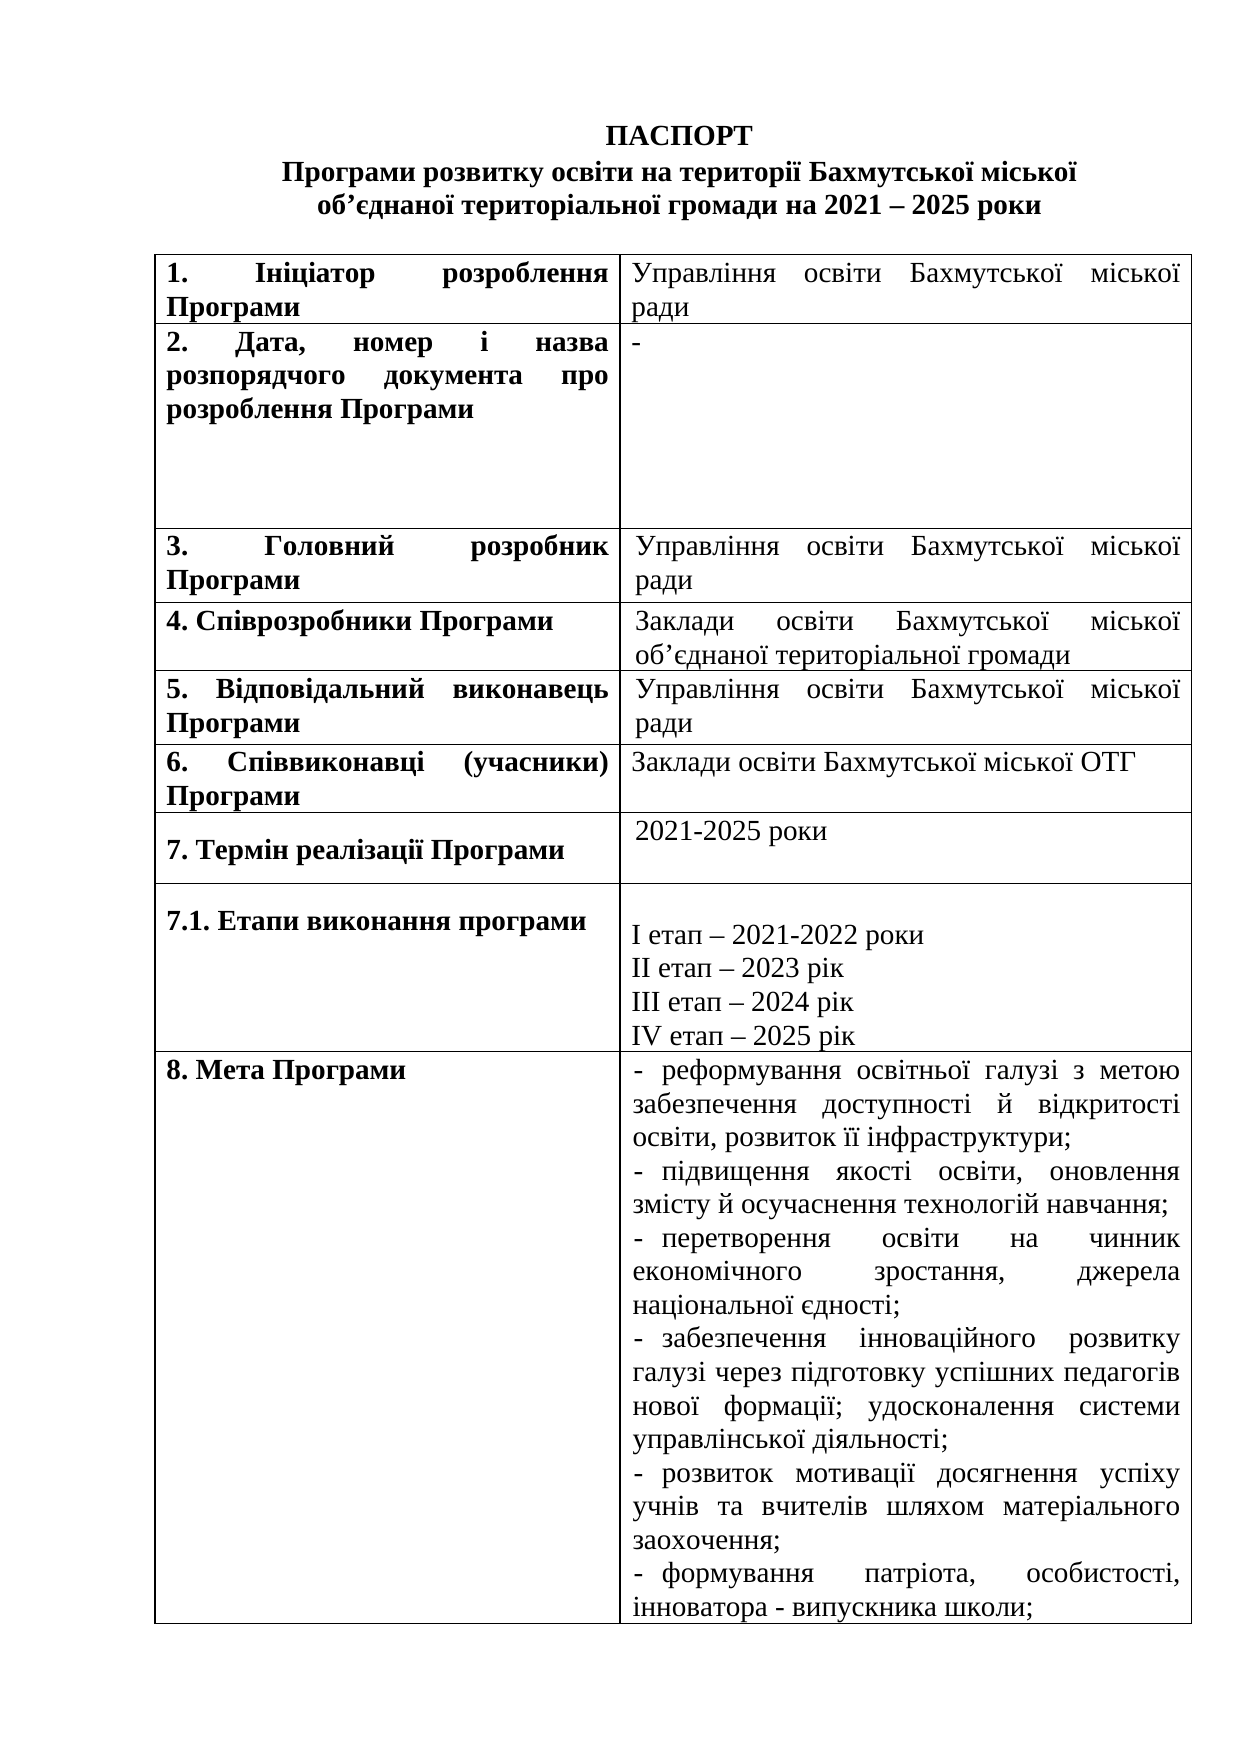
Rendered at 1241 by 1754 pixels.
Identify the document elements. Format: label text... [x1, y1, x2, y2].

table_cell 8. Мета Програми [156, 1052, 619, 1622]
table_cell 3. Головний розробник Програми [156, 529, 619, 602]
table_cell Управління освіти Бахмутської міської ради [621, 529, 1191, 602]
table_header 1. Ініціатор розроблення Програми [156, 255, 619, 323]
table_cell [621, 1052, 1191, 1622]
text Програми розвитку освіти на території Бахмутської міської [177, 154, 1181, 187]
table_cell 6. Співвиконавці (учасники) Програми [156, 745, 619, 812]
table_cell Управління освіти Бахмутської міської ради [621, 671, 1191, 743]
table_cell - [621, 324, 1191, 527]
table_cell 5. Відповідальний виконавець Програми [156, 671, 619, 743]
text об’єднаної територіальної громади на 2021 – 2025 роки [177, 187, 1181, 221]
table_header Управління освіти Бахмутської міської ради [621, 255, 1191, 323]
text ПАСПОРТ [177, 118, 1181, 152]
table_cell І етап – 2021-2022 роки ІІ етап – 2023 рік ІІІ етап – 2024 рік IV етап – 2025 рік [621, 884, 1191, 1051]
table_cell 7.1. Етапи виконання програми [156, 884, 619, 1051]
table_cell 2021-2025 роки [621, 813, 1191, 882]
table_cell 2. Дата, номер і назва розпорядчого документа про розроблення Програми [156, 324, 619, 527]
table_cell 7. Термін реалізації Програми [156, 813, 619, 882]
table_cell Заклади освіти Бахмутської міської об’єднаної територіальної громади [621, 603, 1191, 670]
table_cell 4. Співрозробники Програми [156, 603, 619, 670]
table_cell Заклади освіти Бахмутської міської ОТГ [621, 745, 1191, 812]
